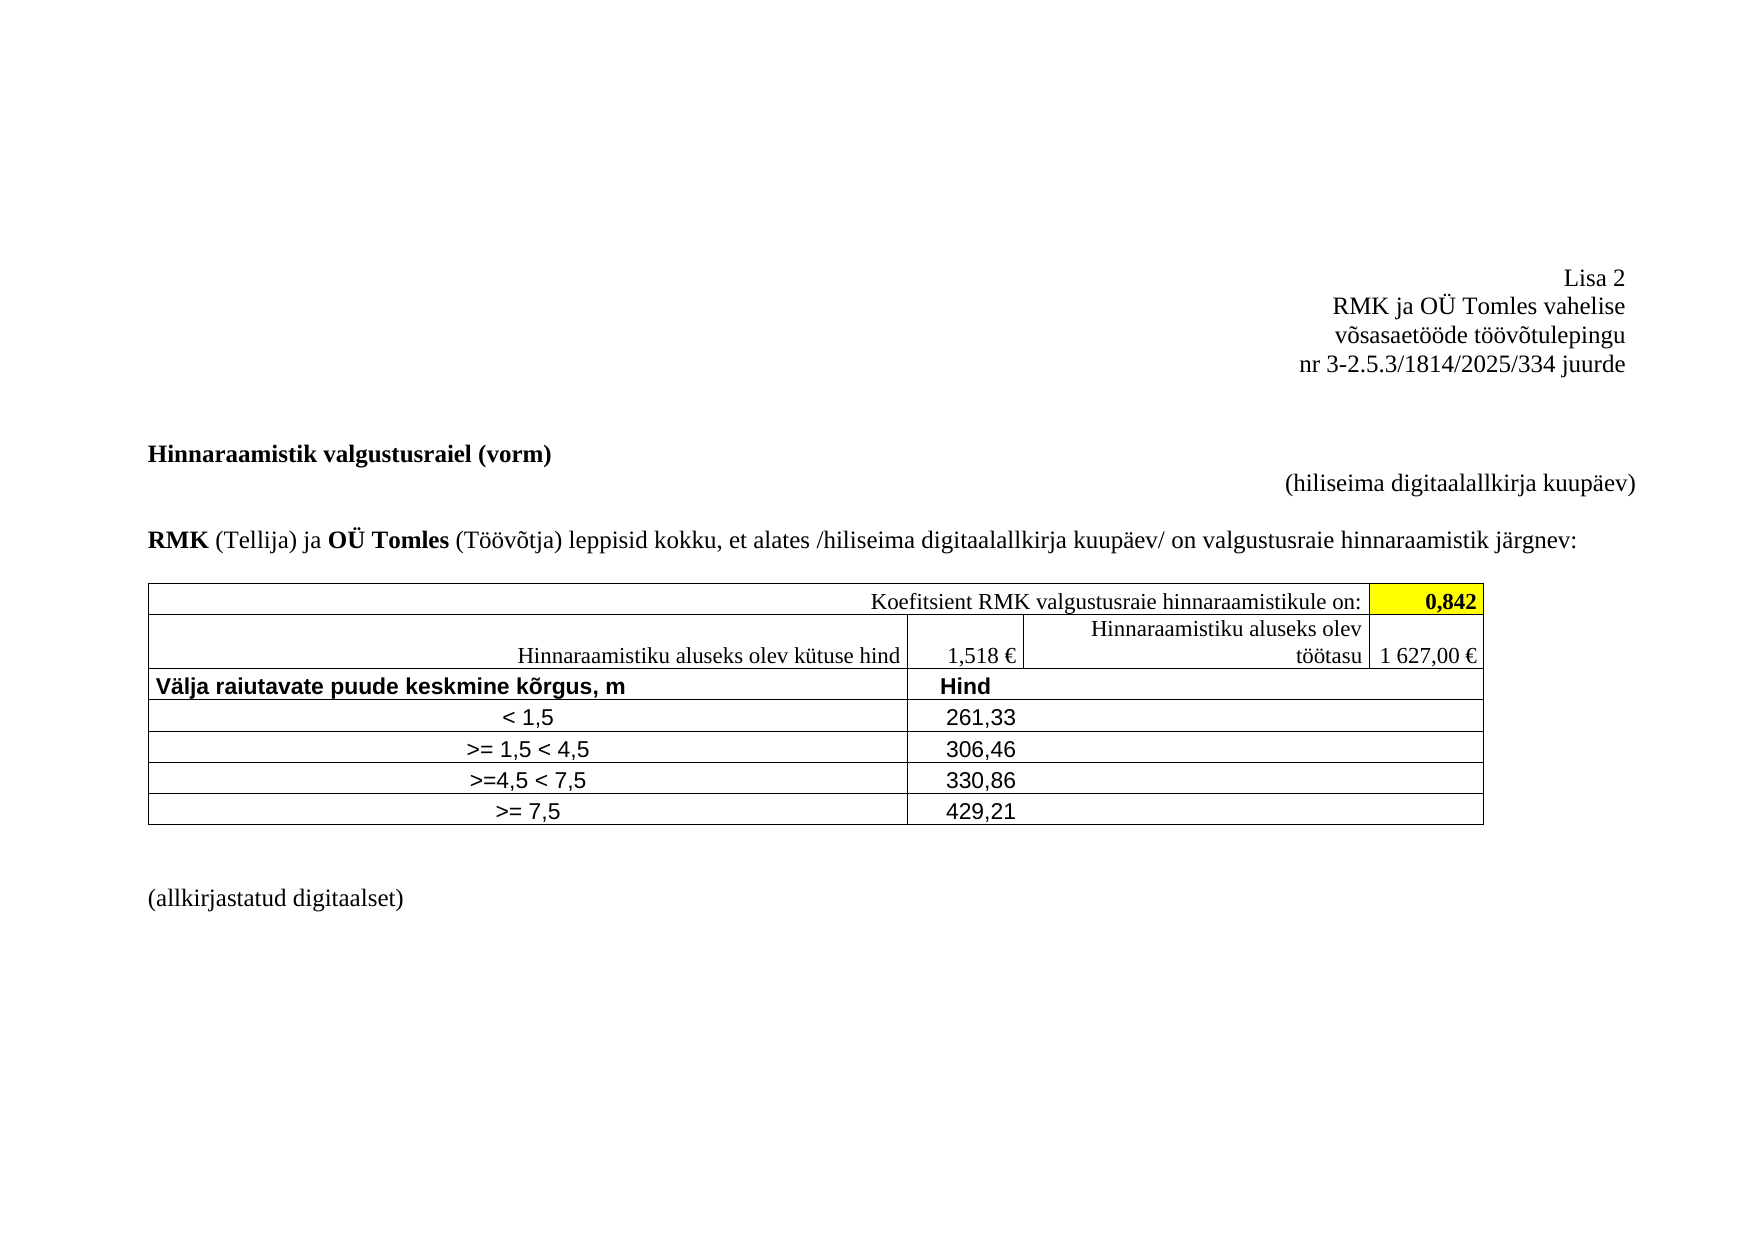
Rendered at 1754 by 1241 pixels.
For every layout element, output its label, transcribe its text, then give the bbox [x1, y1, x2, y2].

table_cell [1283, 794, 1369, 824]
table_cell [1196, 732, 1283, 762]
table_cell [1110, 700, 1196, 731]
table_cell [1283, 669, 1369, 699]
table_cell [1369, 669, 1483, 699]
table_cell Välja raiutavate puude keskmine kõrgus, m [149, 669, 907, 699]
table_header Lisa 2 RMK ja OÜ Tomles vahelise võsasaetööde töövõtulepingu nr 3-2.5.3/1814/2025/334 juurde [1142, 263, 1637, 382]
table_cell 261,33 [908, 700, 1023, 731]
table_cell [1023, 700, 1109, 731]
table_cell [1196, 700, 1283, 731]
text Hinnaraamistik valgustusraiel (vorm) [148, 439, 1636, 468]
table_cell Hinnaraamistiku aluseks olev kütuse hind [149, 615, 907, 668]
table_cell [1023, 763, 1109, 793]
table_cell [1283, 763, 1369, 793]
table_header 0,842 [1370, 584, 1483, 614]
table_cell >=4,5 < 7,5 [149, 763, 907, 793]
table_cell [1110, 794, 1196, 824]
table_cell [1283, 732, 1369, 762]
table_cell [1023, 669, 1109, 699]
table_cell [1196, 669, 1283, 699]
table_cell 429,21 [908, 794, 1023, 824]
table_cell >= 1,5 < 4,5 [149, 732, 907, 762]
text (hiliseima digitaalallkirja kuupäev) [148, 468, 1636, 497]
table_cell [1283, 700, 1369, 731]
text RMK (Tellija) ja OÜ Tomles (Töövõtja) leppisid kokku, et alates /hiliseima digitaalallkirja kuupäev/ on valgustusraie hinnaraamistik järgnev: [148, 526, 1636, 554]
table_header Koefitsient RMK valgustusraie hinnaraamistikule on: [149, 584, 1369, 614]
table_cell Hinnaraamistiku aluseks olev töötasu [1024, 615, 1369, 668]
table_cell [1369, 732, 1483, 762]
table_cell [1023, 794, 1109, 824]
table_cell [1023, 732, 1109, 762]
table_cell [1196, 794, 1283, 824]
text (allkirjastatud digitaalset) [148, 883, 1636, 912]
table_cell >= 7,5 [149, 794, 907, 824]
table_cell 1 627,00 € [1370, 615, 1483, 668]
table_cell 306,46 [908, 732, 1023, 762]
table_cell < 1,5 [149, 700, 907, 731]
table_cell Hind [908, 669, 1023, 699]
table_cell 330,86 [908, 763, 1023, 793]
table_cell [1369, 794, 1483, 824]
table_cell [1110, 669, 1196, 699]
table_cell 1,518 € [908, 615, 1023, 668]
table_cell [1110, 763, 1196, 793]
table_cell [1369, 763, 1483, 793]
table_cell [1110, 732, 1196, 762]
table_cell [1196, 763, 1283, 793]
table_cell [1369, 700, 1483, 731]
